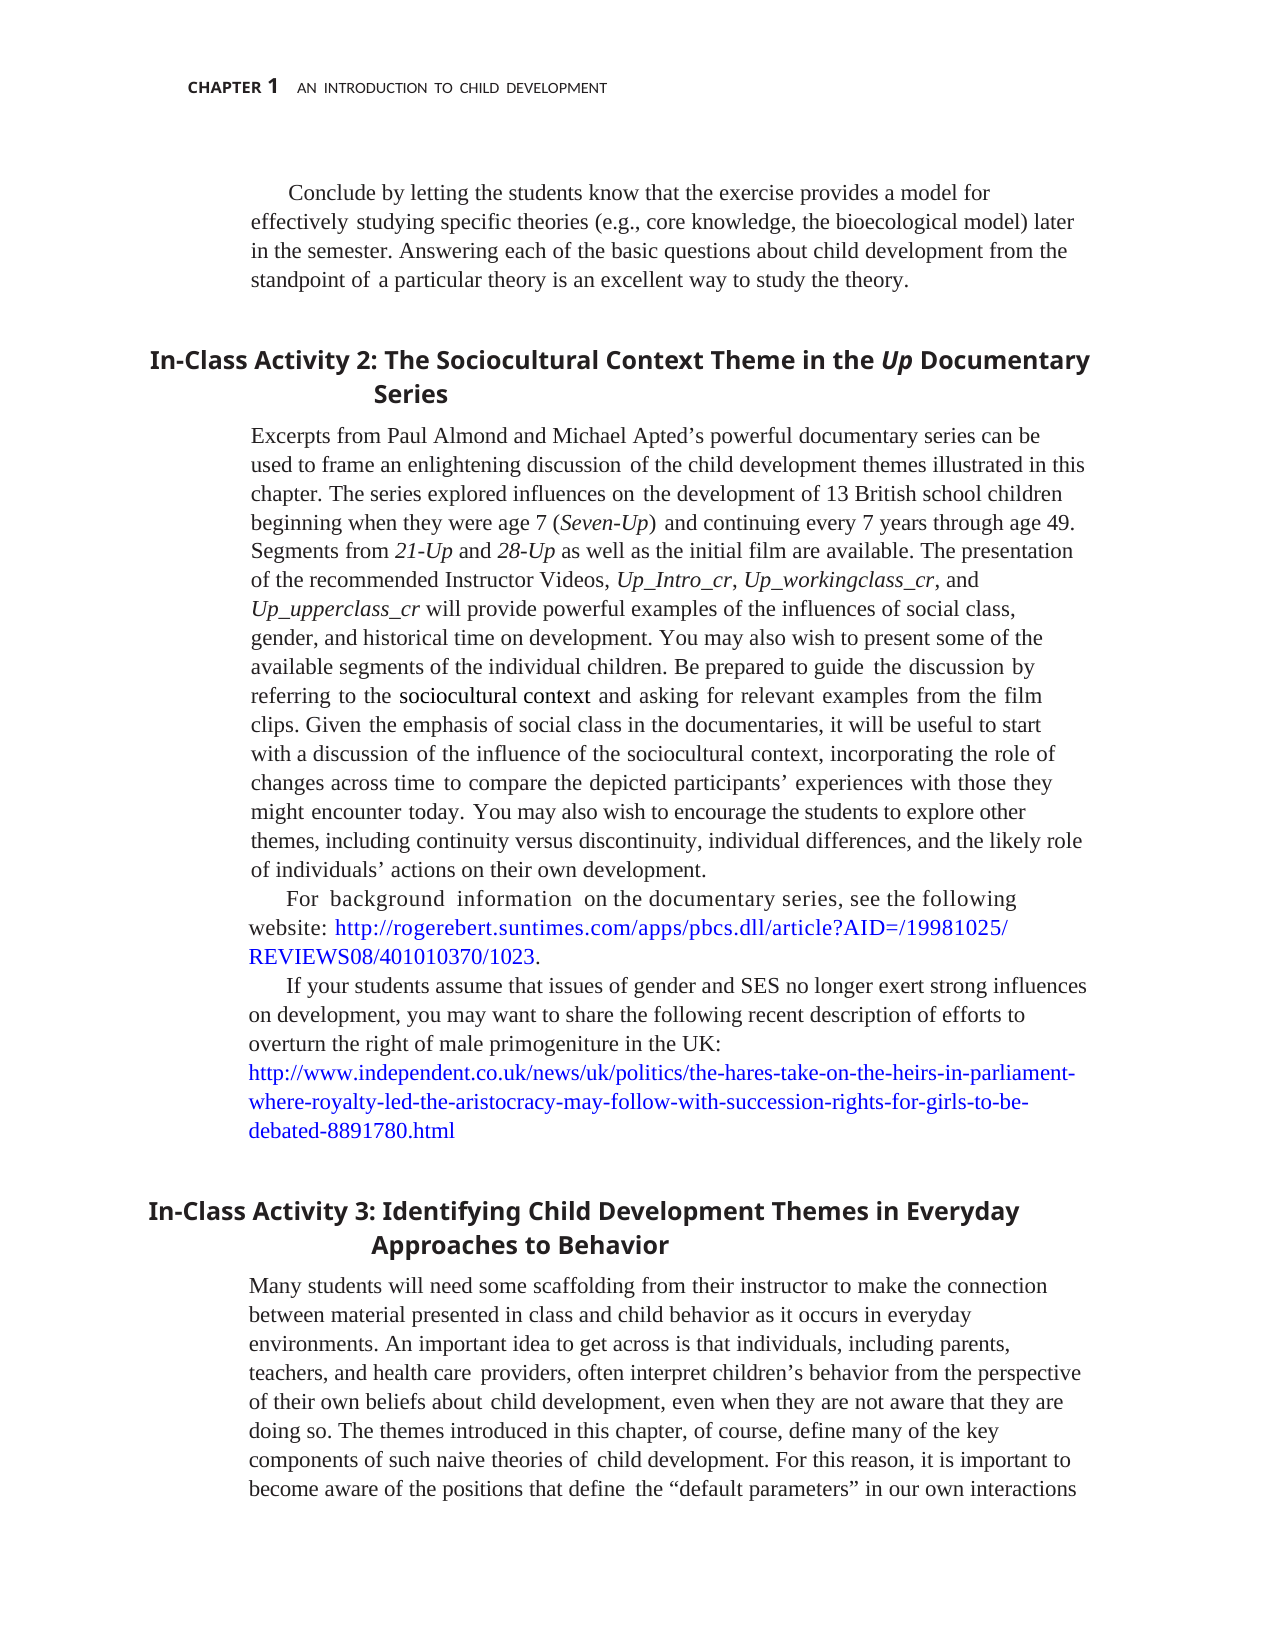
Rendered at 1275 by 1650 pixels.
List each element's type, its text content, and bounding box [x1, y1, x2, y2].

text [248, 1272, 1087, 1502]
text For background information on the documentary series, see the following website: http://rogerebert.suntimes.com/apps/pbcs.dll/article?AID=/19981025/REVIEWS08/401010370/1023. [248, 885, 1088, 969]
subtitle In-Class Activity 2: The Sociocultural Context Theme in the Up Documentary Series [150, 343, 1099, 411]
text If your students assume that issues of gender and SES no longer exert strong influences on development, you may want to share the following recent description of efforts to overturn the right of male primogeniture in the UK: http://www.independent.co.uk/news/uk/politics/the-hares-take-on-the-heirs-in-parliament-where-royalty-led-the-aristocracy-may-follow-with-succession-rights-for-girls-to-be-debated-8891780.html [248, 972, 1088, 1143]
text Excerpts from Paul Almond and Michael Apted’s powerful documentary series can be used to frame an enlightening discussion of the child development themes illustrated in this chapter. The series explored influences on the development of 13 British school children beginning when they were age 7 (Seven-Up) and continuing every 7 years through age 49. Segments from 21-Up and 28-Up as well as the initial film are available. The presentation of the recommended Instructor Videos, Up_Intro_cr, Up_workingclass_cr, and Up_upperclass_cr will provide powerful examples of the influences of social class, gender, and historical time on development. You may also wish to present some of the available segments of the individual children. Be prepared to guide the discussion by referring to the sociocultural context and asking for relevant examples from the film clips. Given the emphasis of social class in the documentaries, it will be useful to start with a discussion of the influence of the sociocultural context, incorporating the role of changes across time to compare the depicted participants’ experiences with those they might encounter today. You may also wish to encourage the students to explore other themes, including continuity versus discontinuity, individual differences, and the likely role of individuals’ actions on their own development. [251, 422, 1087, 882]
text Conclude by letting the students know that the exercise provides a model for effectively studying specific theories (e.g., core knowledge, the bioecological model) later in the semester. Answering each of the basic questions about child development from the standpoint of a particular theory is an excellent way to study the theory. [251, 179, 1087, 292]
subtitle In-Class Activity 3: Identifying Child Development Themes in Everyday Approaches to Behavior [148, 1194, 1086, 1262]
